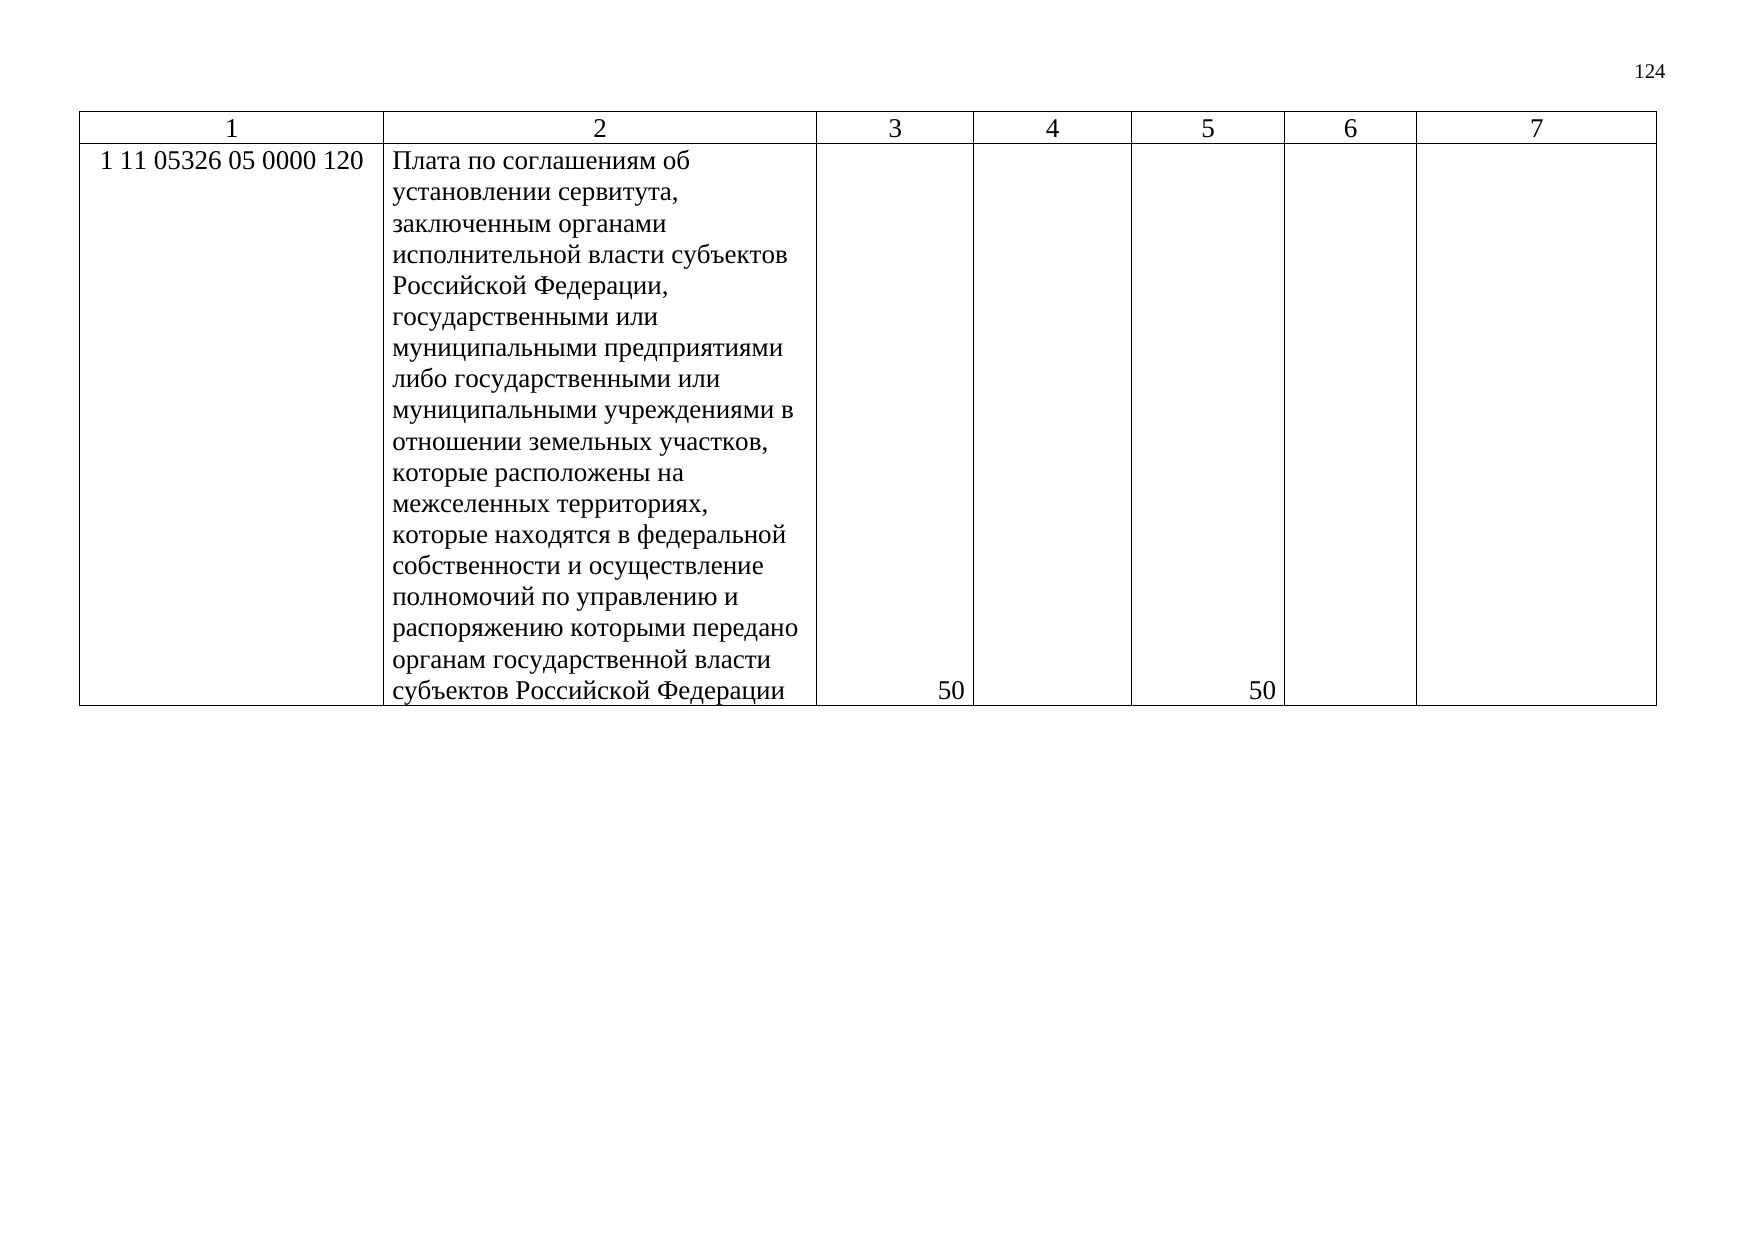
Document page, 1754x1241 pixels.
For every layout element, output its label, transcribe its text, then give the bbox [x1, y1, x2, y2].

table_cell Плата по соглашениям об установлении сервитута, заключенным органами исполнительной власти субъектов Российской Федерации, государственными или муниципальными предприятиями либо государственными или муниципальными учреждениями в отношении земельных участков, которые расположены на межселенных территориях, которые находятся в федеральной собственности и осуществление полномочий по управлению и распоряжению которыми передано органам государственной власти субъектов Российской Федерации [384, 144, 816, 705]
table_cell [974, 144, 1131, 705]
table_header 1 [80, 112, 383, 143]
table_cell 50 [1132, 144, 1284, 705]
table_header 7 [1417, 112, 1656, 143]
table_header 5 [1132, 112, 1284, 143]
table_header 6 [1285, 112, 1416, 143]
table_header 3 [817, 112, 973, 143]
table_cell [1285, 144, 1416, 705]
table_header 2 [384, 112, 816, 143]
table_cell [1417, 144, 1656, 705]
table_cell 1 11 05326 05 0000 120 [80, 144, 383, 705]
table_cell 50 [817, 144, 973, 705]
table_header 4 [974, 112, 1131, 143]
